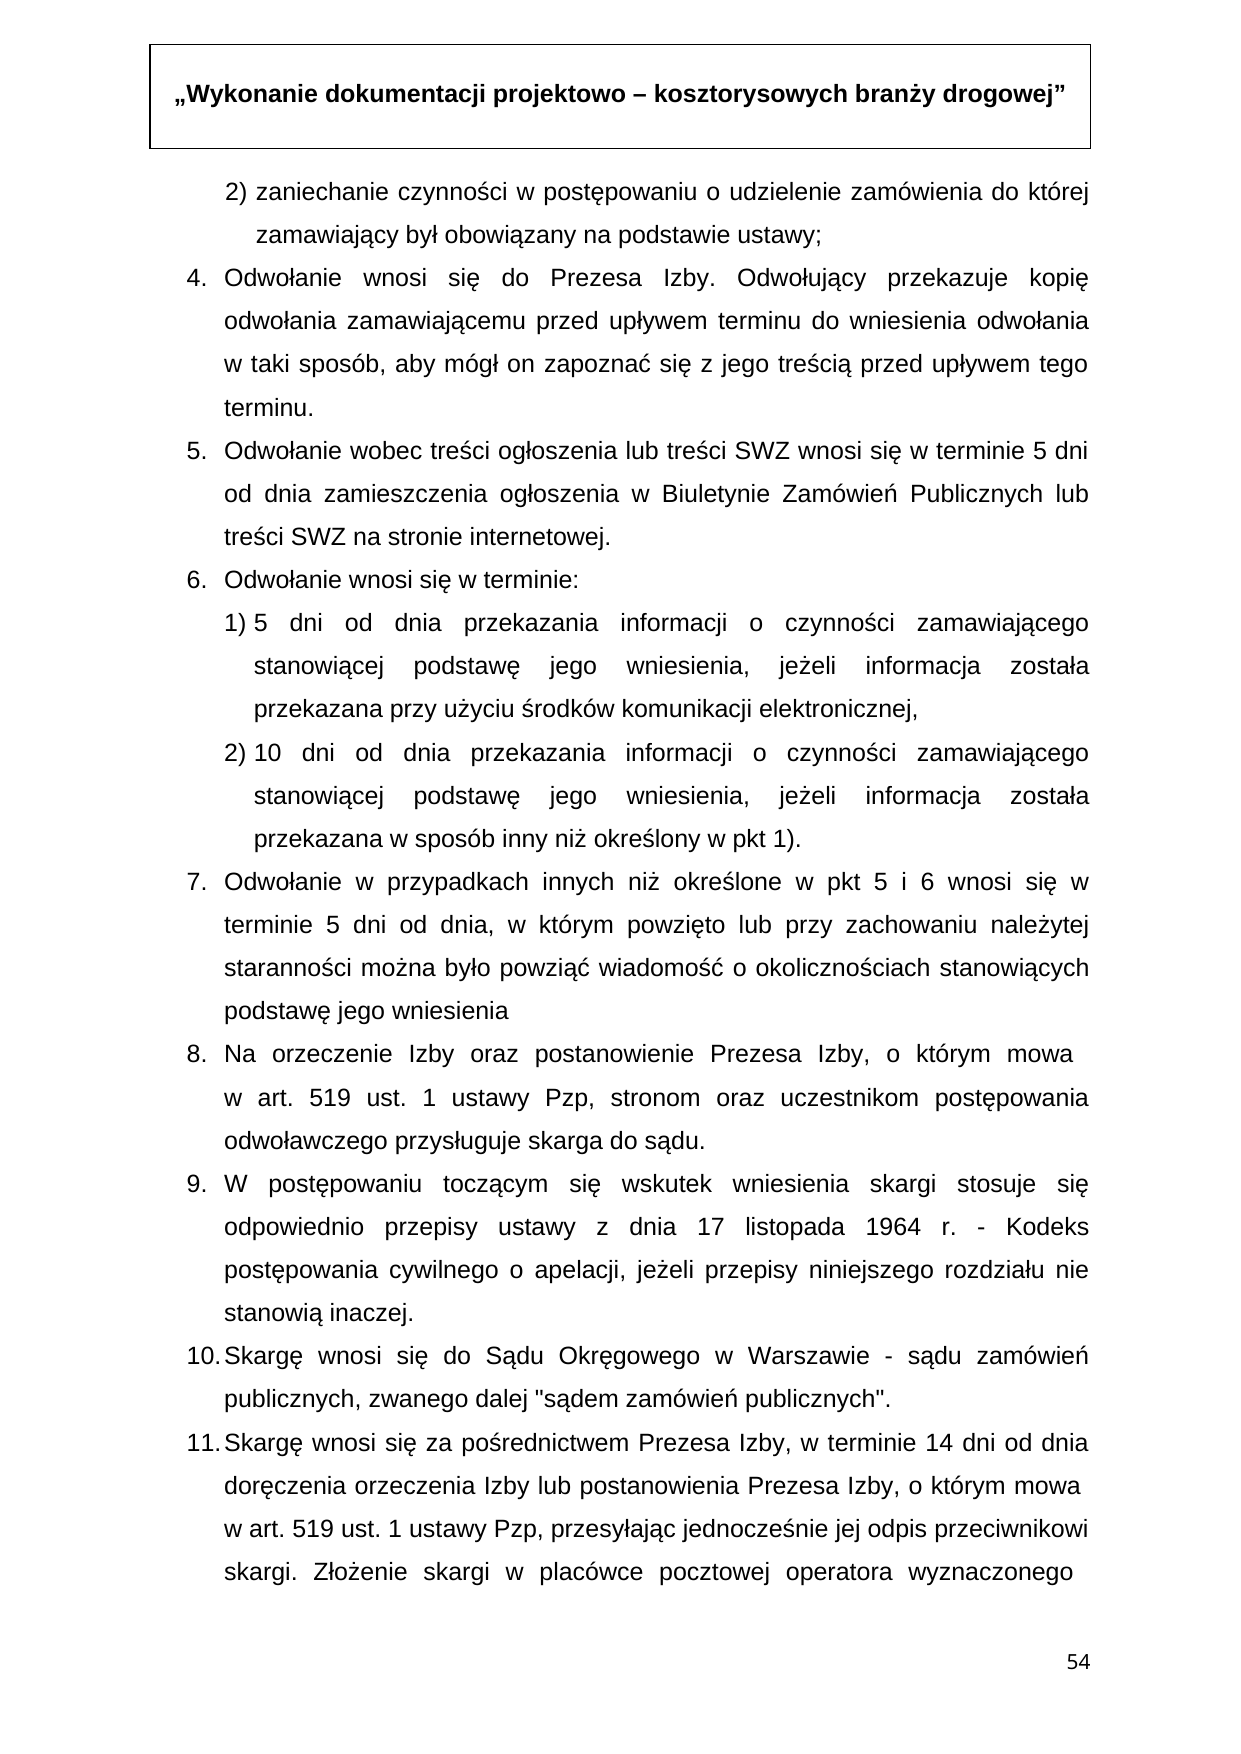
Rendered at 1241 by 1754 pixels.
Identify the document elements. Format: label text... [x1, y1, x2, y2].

text 2) 10 dni od dnia przekazania informacji o czynności zamawiającego stanowiącej podstawę jego wniesienia, jeżeli informacja została przekazana w sposób inny niż określony w pkt 1). [224, 737, 1090, 852]
list W postępowaniu toczącym się wskutek wniesienia skargi stosuje się odpowiednio przepisy ustawy z dnia 17 listopada 1964 r. - Kodeks postępowania cywilnego o apelacji, jeżeli przepisy niniejszego rozdziału nie stanowią inaczej. [186, 1169, 1090, 1327]
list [186, 1427, 1090, 1586]
list Odwołanie wnosi się do Prezesa Izby. Odwołujący przekazuje kopię odwołania zamawiającemu przed upływem terminu do wniesienia odwołania w taki sposób, aby mógł on zapoznać się z jego treścią przed upływem tego terminu. [186, 263, 1090, 421]
list Skargę wnosi się do Sądu Okręgowego w Warszawie - sądu zamówień publicznych, zwanego dalej "sądem zamówień publicznych". [186, 1341, 1090, 1413]
list Na orzeczenie Izby oraz postanowienie Prezesa Izby, o którym mowa w art. 519 ust. 1 ustawy Pzp, stronom oraz uczestnikom postępowania odwoławczego przysługuje skarga do sądu. [186, 1039, 1090, 1154]
list Odwołanie wobec treści ogłoszenia lub treści SWZ wnosi się w terminie 5 dni od dnia zamieszczenia ogłoszenia w Biuletynie Zamówień Publicznych lub treści SWZ na stronie internetowej. [186, 436, 1090, 551]
list Odwołanie w przypadkach innych niż określone w pkt 5 i 6 wnosi się w terminie 5 dni od dnia, w którym powzięto lub przy zachowaniu należytej staranności można było powziąć wiadomość o okolicznościach stanowiących podstawę jego wniesienia [186, 867, 1090, 1025]
list Odwołanie wnosi się w terminie: [186, 565, 1090, 594]
text 2) zaniechanie czynności w postępowaniu o udzielenie zamówienia do której zamawiający był obowiązany na podstawie ustawy; [225, 177, 1090, 249]
text 1) 5 dni od dnia przekazania informacji o czynności zamawiającego stanowiącej podstawę jego wniesienia, jeżeli informacja została przekazana przy użyciu środków komunikacji elektronicznej, [224, 608, 1090, 723]
